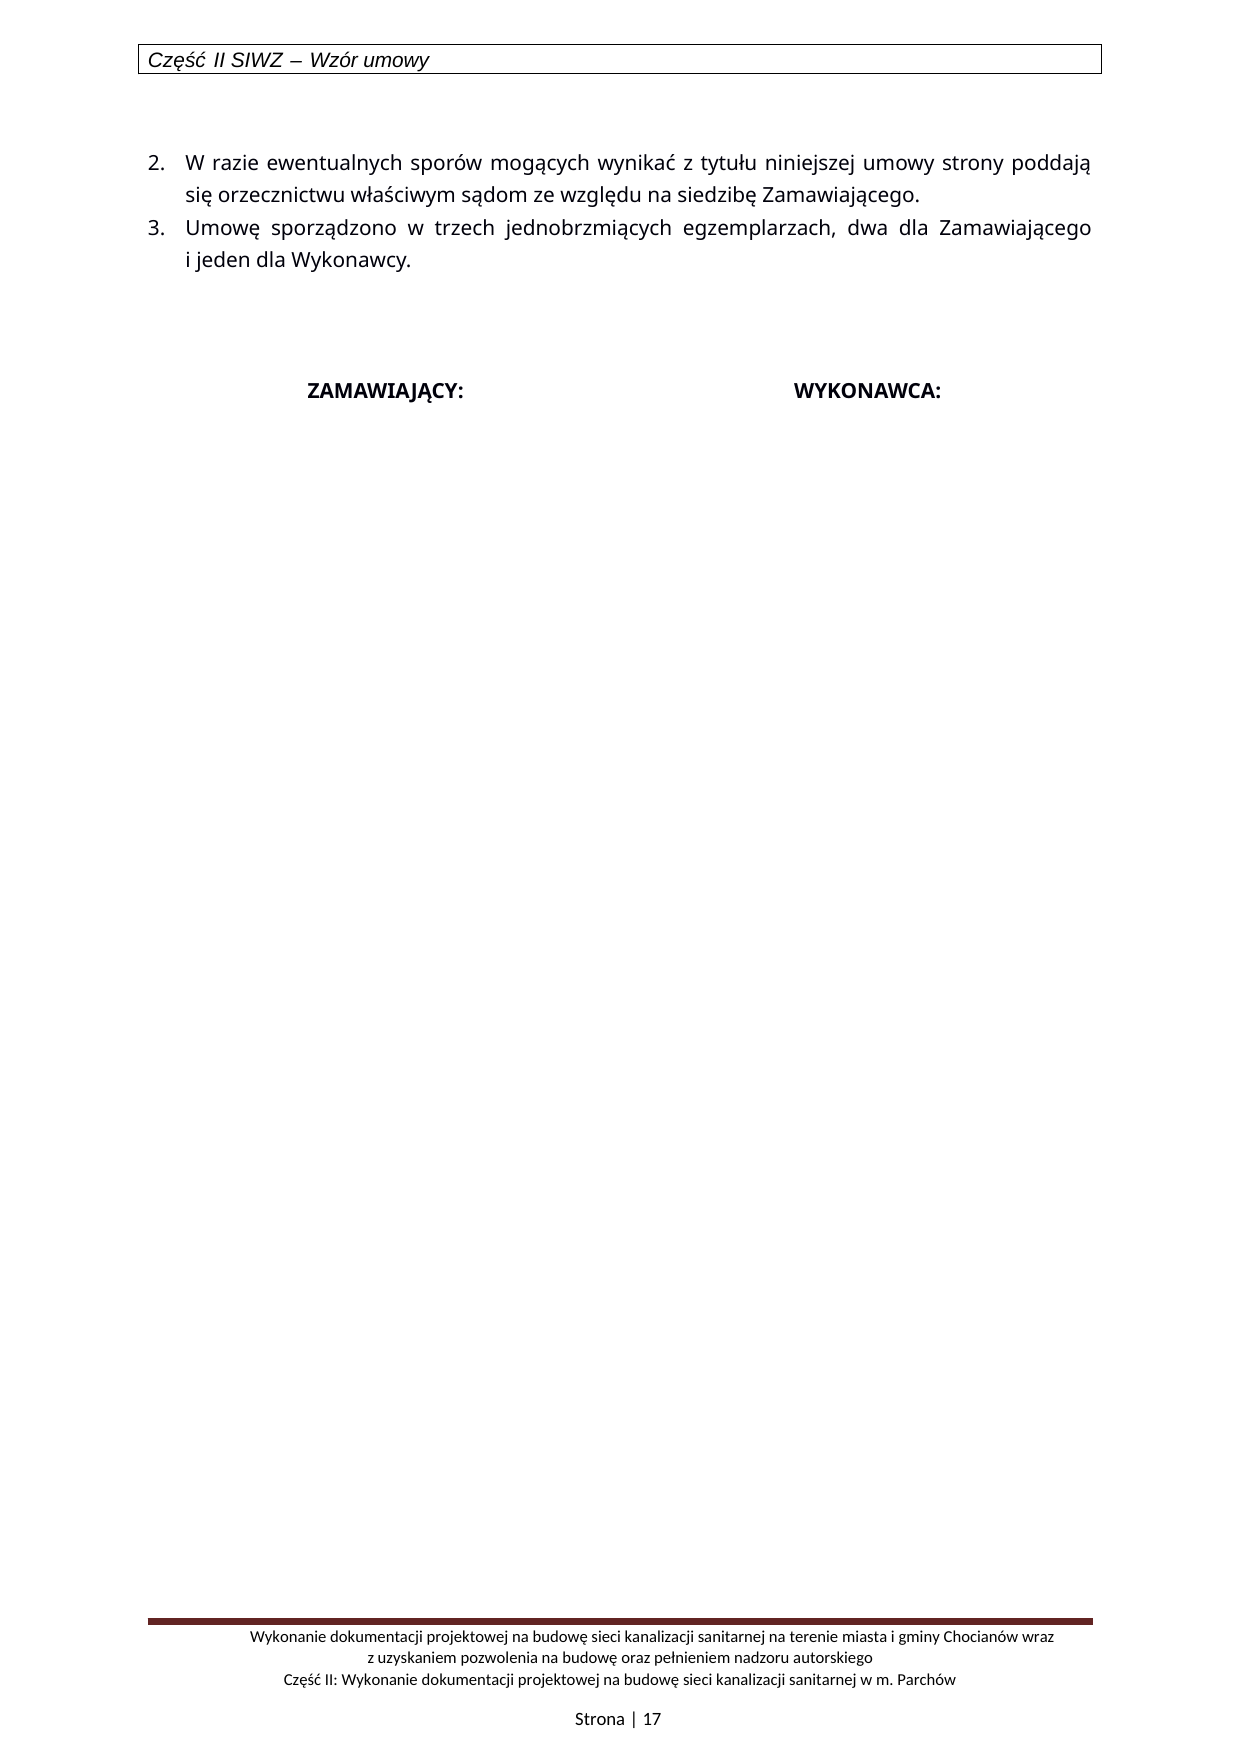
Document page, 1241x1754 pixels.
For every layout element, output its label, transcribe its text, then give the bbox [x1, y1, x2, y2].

list Umowę sporządzono w trzech jednobrzmiących egzemplarzach, dwa dla Zamawiającego i jeden dla Wykonawcy. [148, 213, 1093, 274]
list W razie ewentualnych sporów mogących wynikać z tytułu niniejszej umowy strony poddają się orzecznictwu właściwym sądom ze względu na siedzibę Zamawiającego. [148, 148, 1093, 209]
text ZAMAWIAJĄCY: WYKONAWCA: [156, 376, 1093, 404]
